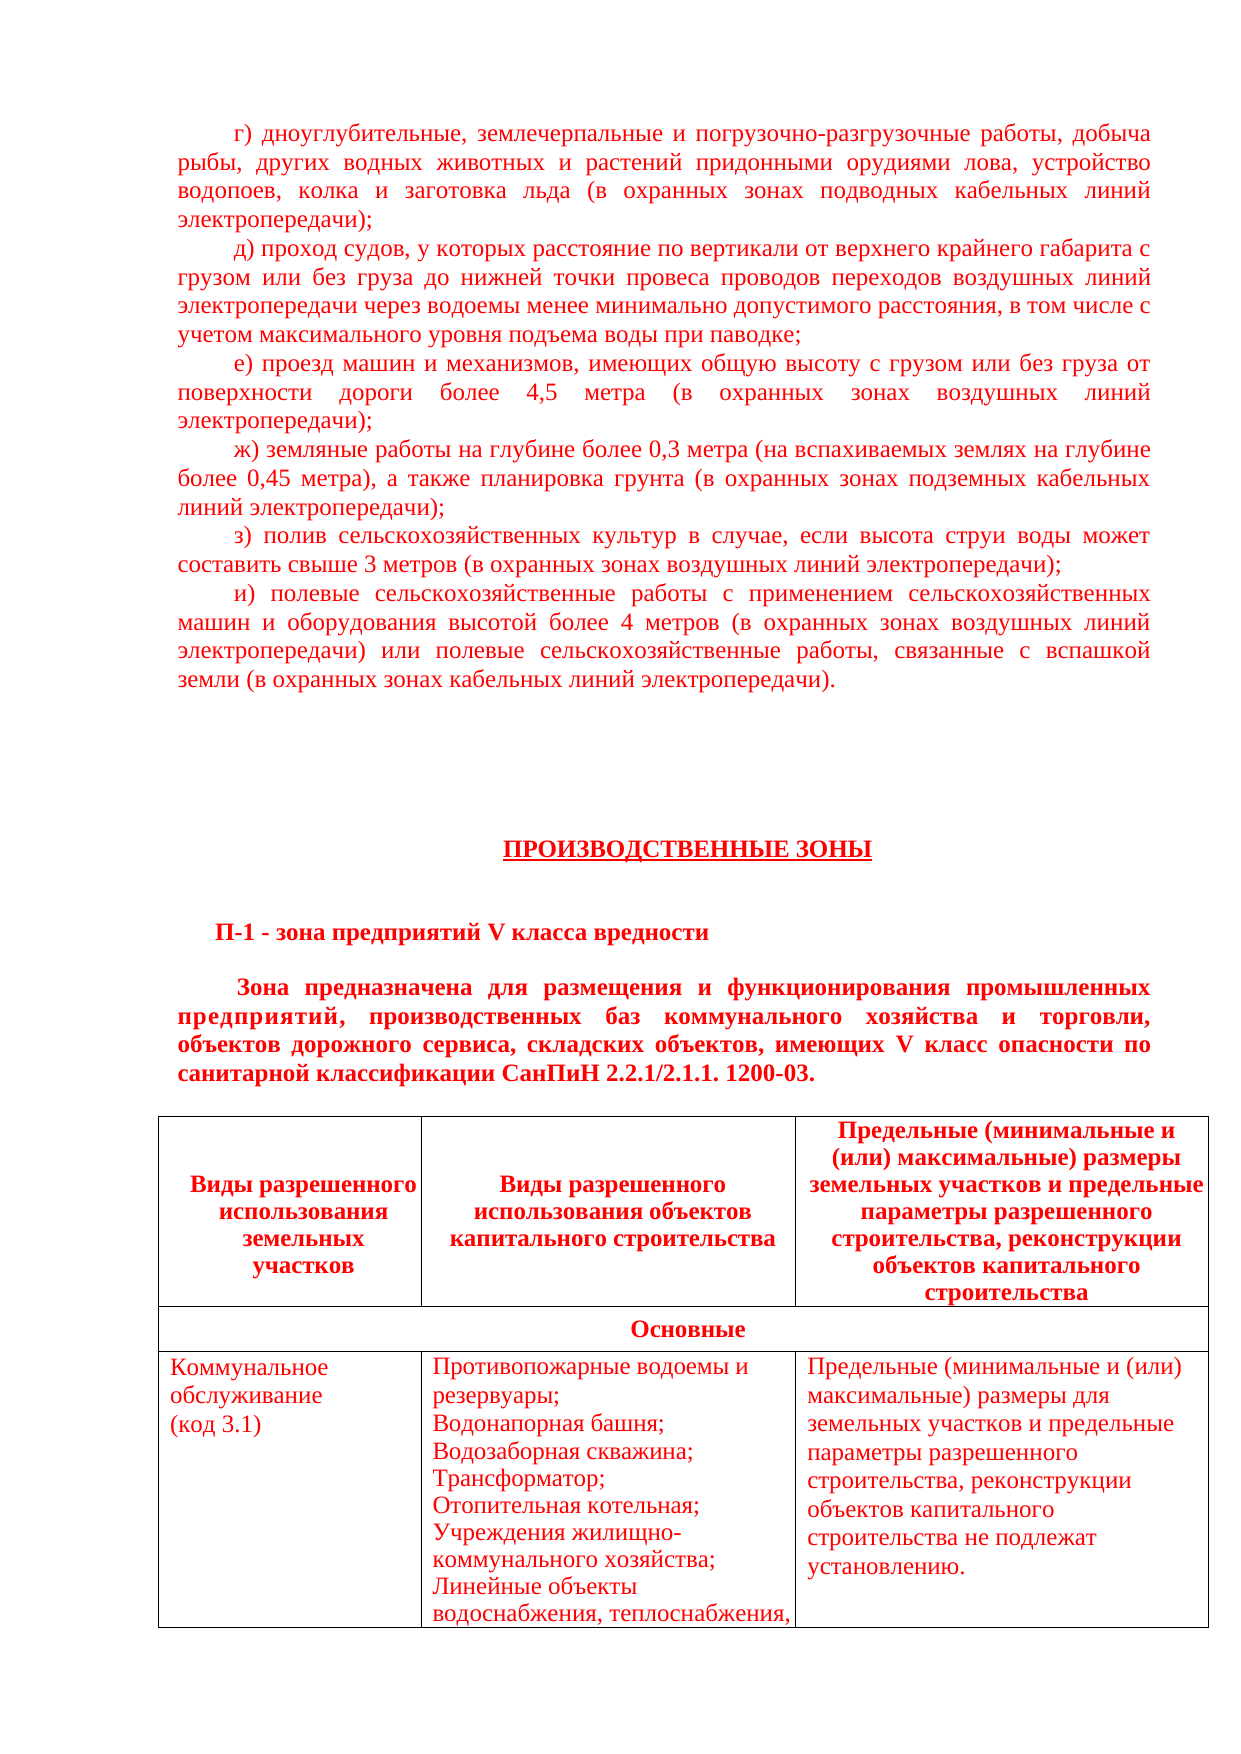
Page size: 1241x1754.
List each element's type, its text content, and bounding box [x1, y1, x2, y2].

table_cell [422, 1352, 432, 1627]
text ПРОИЗВОДСТВЕННЫЕ ЗОНЫ [177, 836, 1160, 863]
text д) проход судов, у которых расстояние по вертикали от верхнего крайнего габарита с грузом или без груза до нижней точки провеса проводов переходов воздушных линий электропередачи через водоемы менее минимально допустимого расстояния, в том числе с учетом максимального уровня подъема воды при паводке; [177, 233, 1152, 348]
text П-1 - зона предприятий V класса вредности [177, 919, 1160, 946]
text е) проезд машин и механизмов, имеющих общую высоту с грузом или без груза от поверхности дороги более (в охранных зонах воздушных линий электропередачи); [177, 348, 1152, 434]
text з) полив сельскохозяйственных культур в случае, если высота струи воды может составить свыше (в охранных зонах воздушных линий электропередачи); [177, 521, 1152, 578]
table_header Виды разрешенного использования земельных участков [159, 1117, 421, 1306]
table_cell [796, 1352, 1208, 1627]
table_header Виды разрешенного использования объектов капитального строительства [422, 1117, 795, 1306]
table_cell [159, 1352, 421, 1627]
text ж) земляные работы на глубине более (на вспахиваемых землях на глубине более ), а также планировка грунта (в охранных зонах подземных кабельных линий электропередачи); [177, 434, 1152, 521]
text г) дноуглубительные, землечерпальные и погрузочно-разгрузочные работы, добыча рыбы, других водных животных и растений придонными орудиями лова, устройство водопоев, колка и заготовка льда (в охранных зонах подводных кабельных линий электропередачи); [177, 118, 1152, 233]
text Зона предназначена для размещения и функционирования промышленных предприятий, производственных баз коммунального хозяйства и торговли, объектов дорожного сервиса, складских объектов, имеющих V класс опасности по санитарной классификации СанПиН 2.2.1/2.1.1. 1200-03. [177, 973, 1151, 1087]
text и) полевые сельскохозяйственные работы с применением сельскохозяйственных машин и оборудования высотой более (в охранных зонах воздушных линий электропередачи) или полевые сельскохозяйственные работы, связанные с вспашкой земли (в охранных зонах кабельных линий электропередачи). [177, 578, 1152, 693]
table_cell Основные [159, 1307, 1208, 1351]
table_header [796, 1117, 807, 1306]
